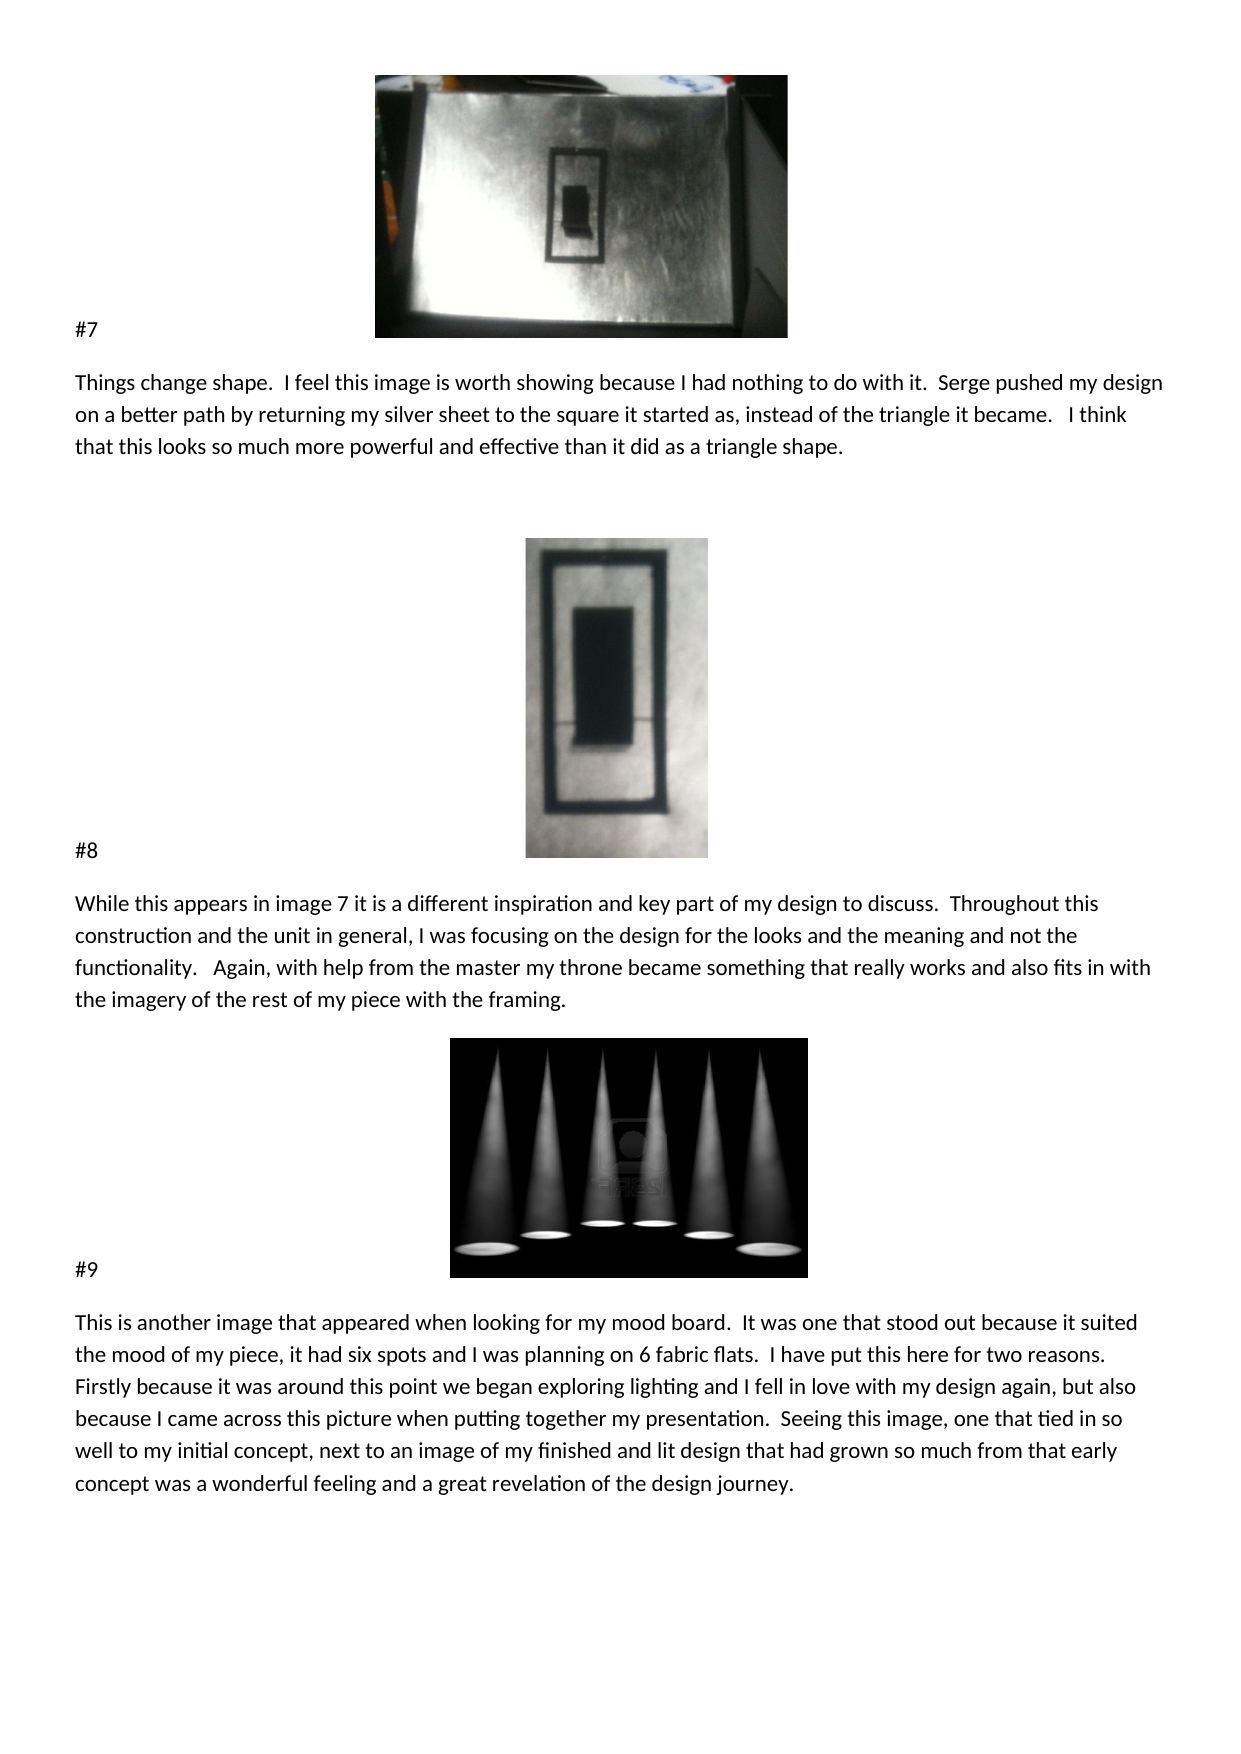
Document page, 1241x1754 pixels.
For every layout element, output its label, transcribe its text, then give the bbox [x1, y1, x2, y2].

picture [450, 1038, 808, 1278]
text #8 [75, 538, 1165, 864]
text This is another image that appeared when looking for my mood board. It was one that stood out because it suited the mood of my piece, it had six spots and I was planning on 6 fabric flats. I have put this here for two reasons. Firstly because it was around this point we began exploring lighting and I fell in love with my design again, but also because I came across this picture when putting together my presentation. Seeing this image, one that tied in so well to my initial concept, next to an image of my finished and lit design that had grown so much from that early concept was a wonderful feeling and a great revelation of the design journey. [75, 1308, 1165, 1497]
text While this appears in image 7 it is a different inspiration and key part of my design to discuss. Throughout this construction and the unit in general, I was focusing on the design for the looks and the meaning and not the functionality. Again, with help from the master my throne became something that really works and also fits in with the imagery of the rest of my piece with the framing. [75, 889, 1165, 1013]
picture [525, 538, 708, 858]
text Things change shape. I feel this image is worth showing because I had nothing to do with it. Serge pushed my design on a better path by returning my silver sheet to the square it started as, instead of the triangle it became. I think that this looks so much more powerful and effective than it did as a triangle shape. [75, 368, 1165, 461]
picture [375, 75, 788, 338]
